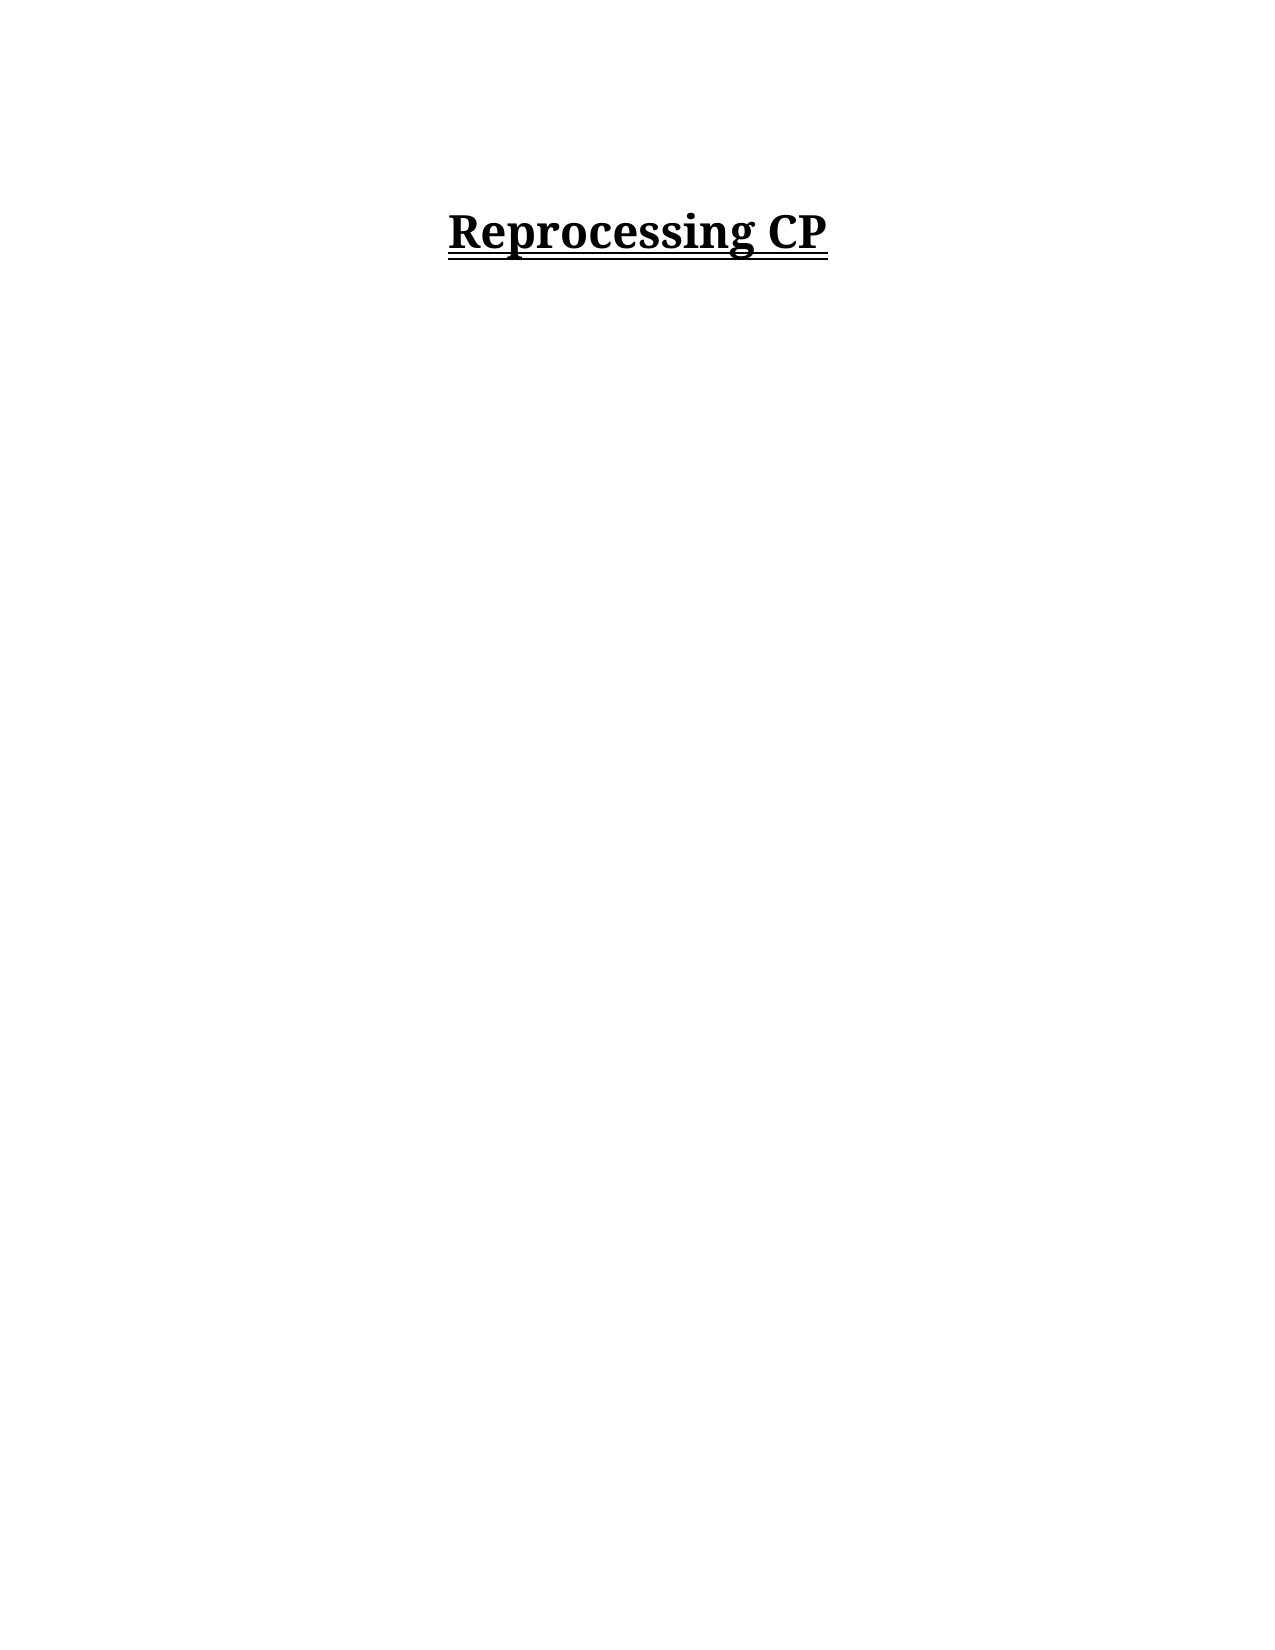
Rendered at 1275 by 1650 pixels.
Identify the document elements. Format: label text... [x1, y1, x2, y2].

subtitle Reprocessing CP [187, 200, 1087, 262]
